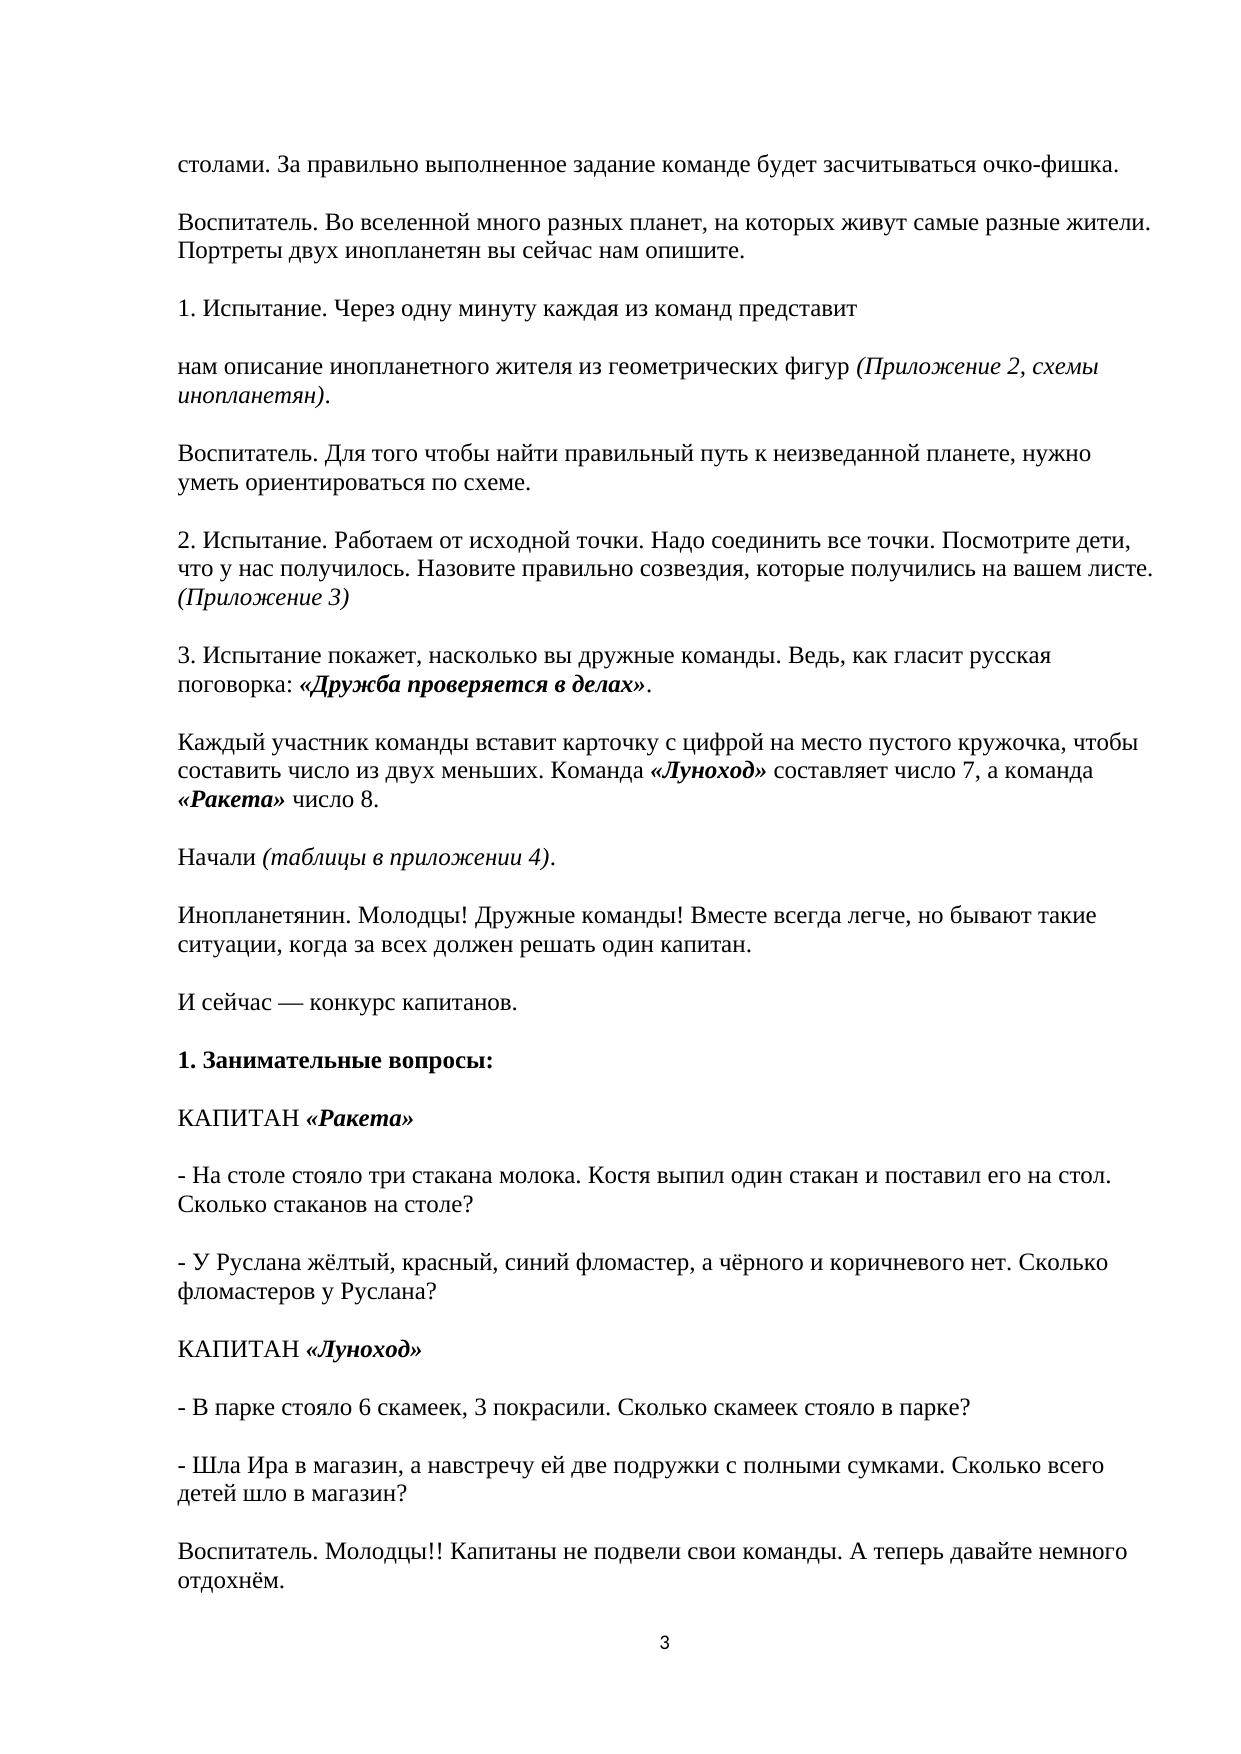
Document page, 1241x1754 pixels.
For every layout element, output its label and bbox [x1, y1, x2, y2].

table_cell [176, 118, 1159, 1624]
